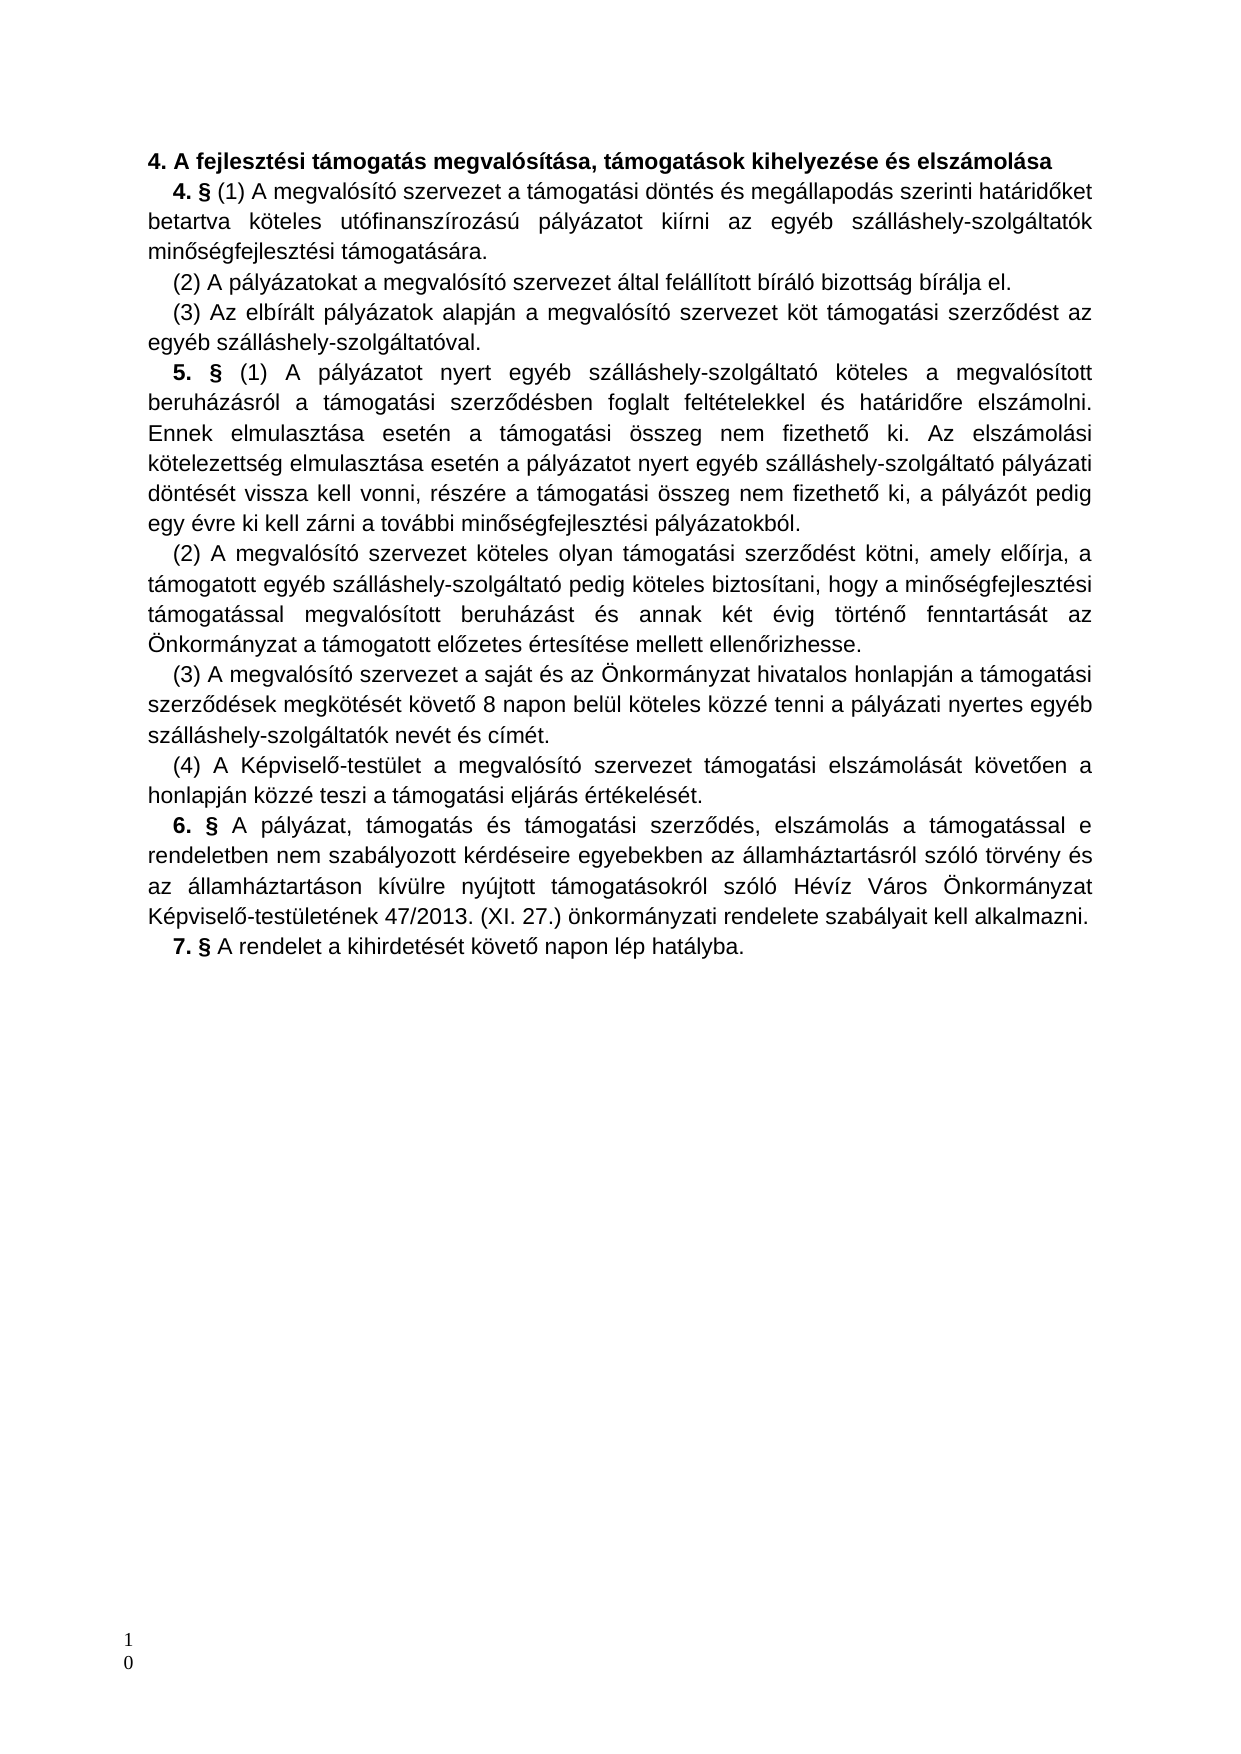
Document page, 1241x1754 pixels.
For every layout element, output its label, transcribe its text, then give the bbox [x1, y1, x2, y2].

text (2) A megvalósító szervezet köteles olyan támogatási szerződést kötni, amely előírja, a támogatott egyéb szálláshely-szolgáltató pedig köteles biztosítani, hogy a minőségfejlesztési támogatással megvalósított beruházást és annak két évig történő fenntartását az Önkormányzat a támogatott előzetes értesítése mellett ellenőrizhesse. [148, 540, 1093, 657]
text (3) Az elbírált pályázatok alapján a megvalósító szervezet köt támogatási szerződést az egyéb szálláshely-szolgáltatóval. [148, 299, 1093, 355]
text 4. § (1) A megvalósító szervezet a támogatási döntés és megállapodás szerinti határidőket betartva köteles utófinanszírozású pályázatot kiírni az egyéb szálláshely-szolgáltatók minőségfejlesztési támogatására. [148, 178, 1093, 264]
text 7. § A rendelet a kihirdetését követő napon lép hatályba. [148, 933, 1093, 959]
text (3) A megvalósító szervezet a saját és az Önkormányzat hivatalos honlapján a támogatási szerződések megkötését követő 8 napon belül köteles közzé tenni a pályázati nyertes egyéb szálláshely-szolgáltatók nevét és címét. [148, 661, 1093, 748]
text (2) A pályázatokat a megvalósító szervezet által felállított bíráló bizottság bírálja el. [148, 268, 1093, 295]
subtitle 4. A fejlesztési támogatás megvalósítása, támogatások kihelyezése és elszámolása [148, 148, 1093, 174]
text (4) A Képviselő-testület a megvalósító szervezet támogatási elszámolását követően a honlapján közzé teszi a támogatási eljárás értékelését. [148, 752, 1093, 808]
text 5. § (1) A pályázatot nyert egyéb szálláshely-szolgáltató köteles a megvalósított beruházásról a támogatási szerződésben foglalt feltételekkel és határidőre elszámolni. Ennek elmulasztása esetén a támogatási összeg nem fizethető ki. Az elszámolási kötelezettség elmulasztása esetén a pályázatot nyert egyéb szálláshely-szolgáltató pályázati döntését vissza kell vonni, részére a támogatási összeg nem fizethető ki, a pályázót pedig egy évre ki kell zárni a további minőségfejlesztési pályázatokból. [148, 359, 1093, 536]
text 6. § A pályázat, támogatás és támogatási szerződés, elszámolás a támogatással e rendeletben nem szabályozott kérdéseire egyebekben az államháztartásról szóló törvény és az államháztartáson kívülre nyújtott támogatásokról szóló Hévíz Város Önkormányzat Képviselő-testületének 47/2013. (XI. 27.) önkormányzati rendelete szabályait kell alkalmazni. [148, 812, 1093, 929]
